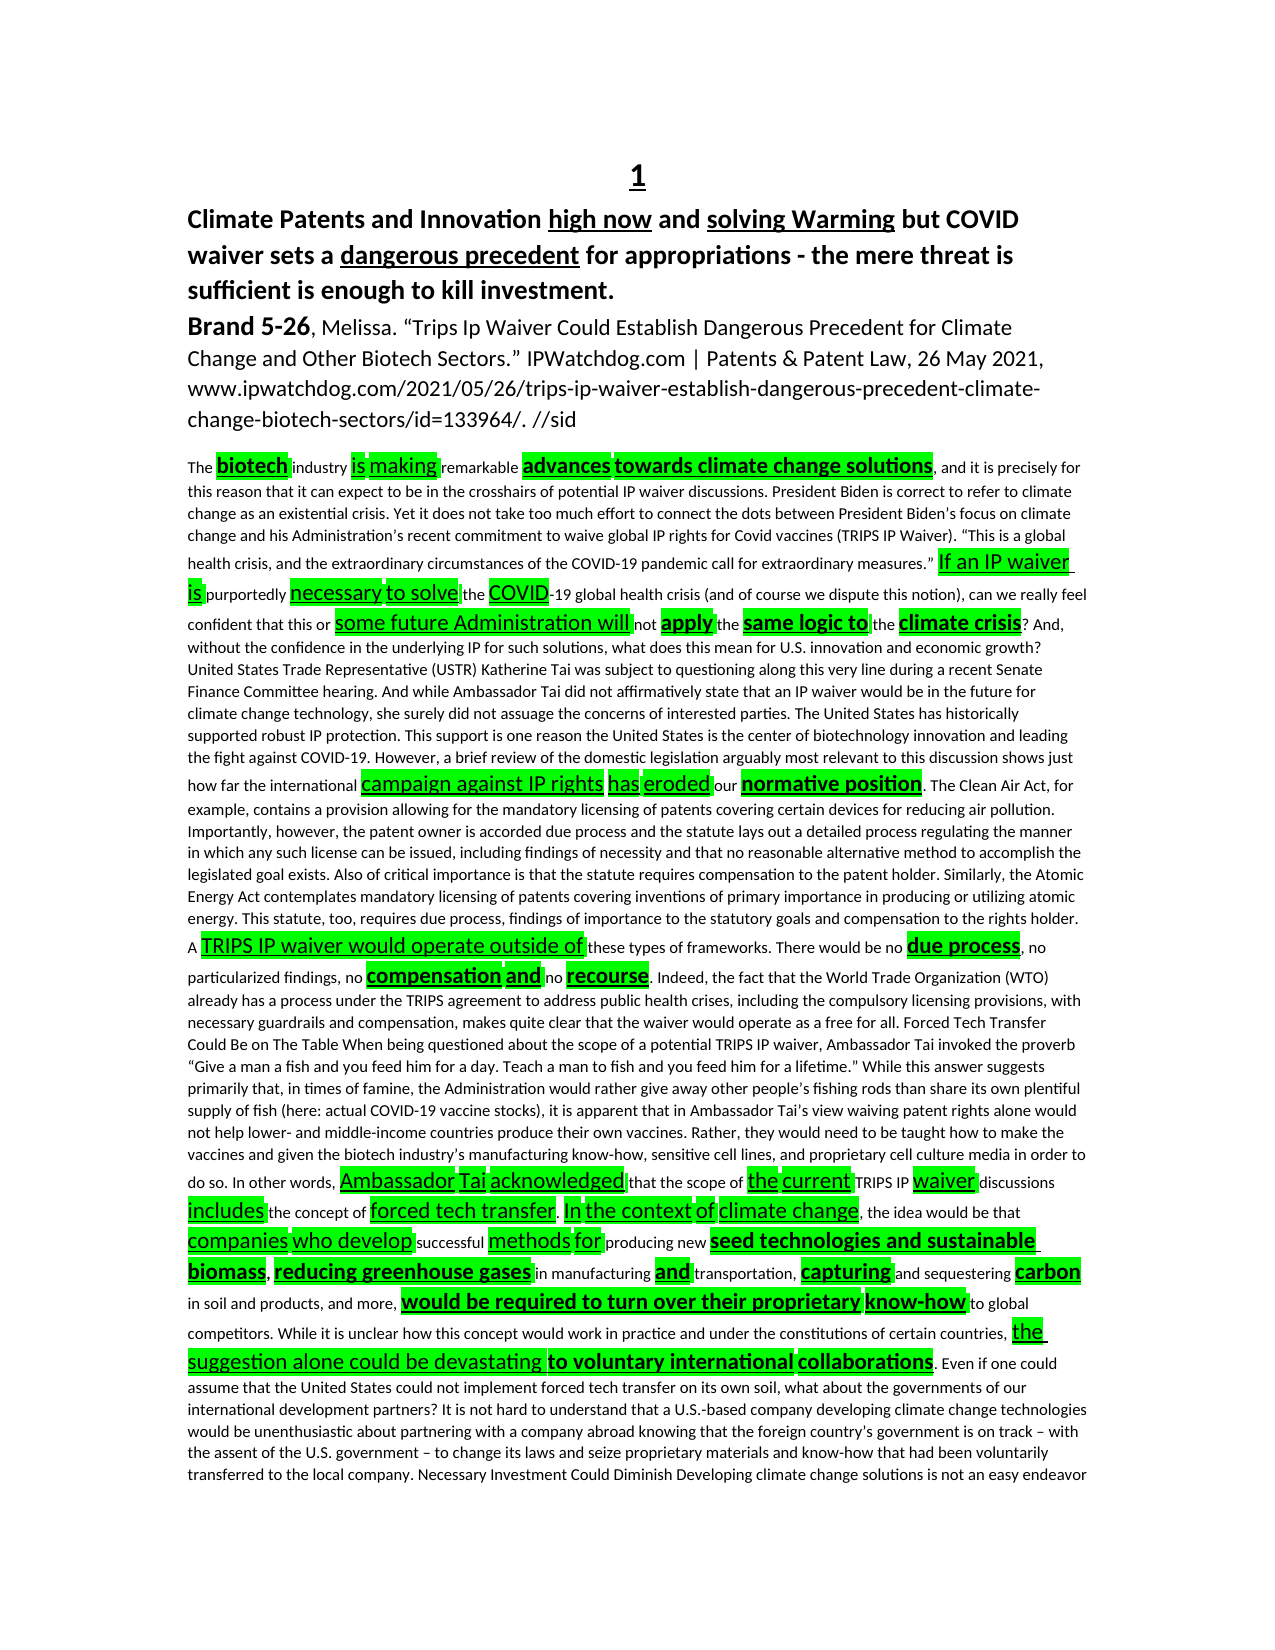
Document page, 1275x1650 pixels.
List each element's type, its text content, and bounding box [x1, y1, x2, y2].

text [187, 452, 1087, 1485]
subtitle 1 [187, 154, 1087, 195]
subtitle Climate Patents and Innovation high now and solving Warming but COVID waiver sets a dangerous precedent for appropriations - the mere threat is sufficient is enough to kill investment. [187, 202, 1087, 307]
text Brand 5-26, Melissa. “Trips Ip Waiver Could Establish Dangerous Precedent for Climate Change and Other Biotech Sectors.” IPWatchdog.com | Patents & Patent Law, 26 May 2021, www.ipwatchdog.com/2021/05/26/trips-ip-waiver-establish-dangerous-precedent-climate-change-biotech-sectors/id=133964/. //sid [187, 309, 1087, 433]
